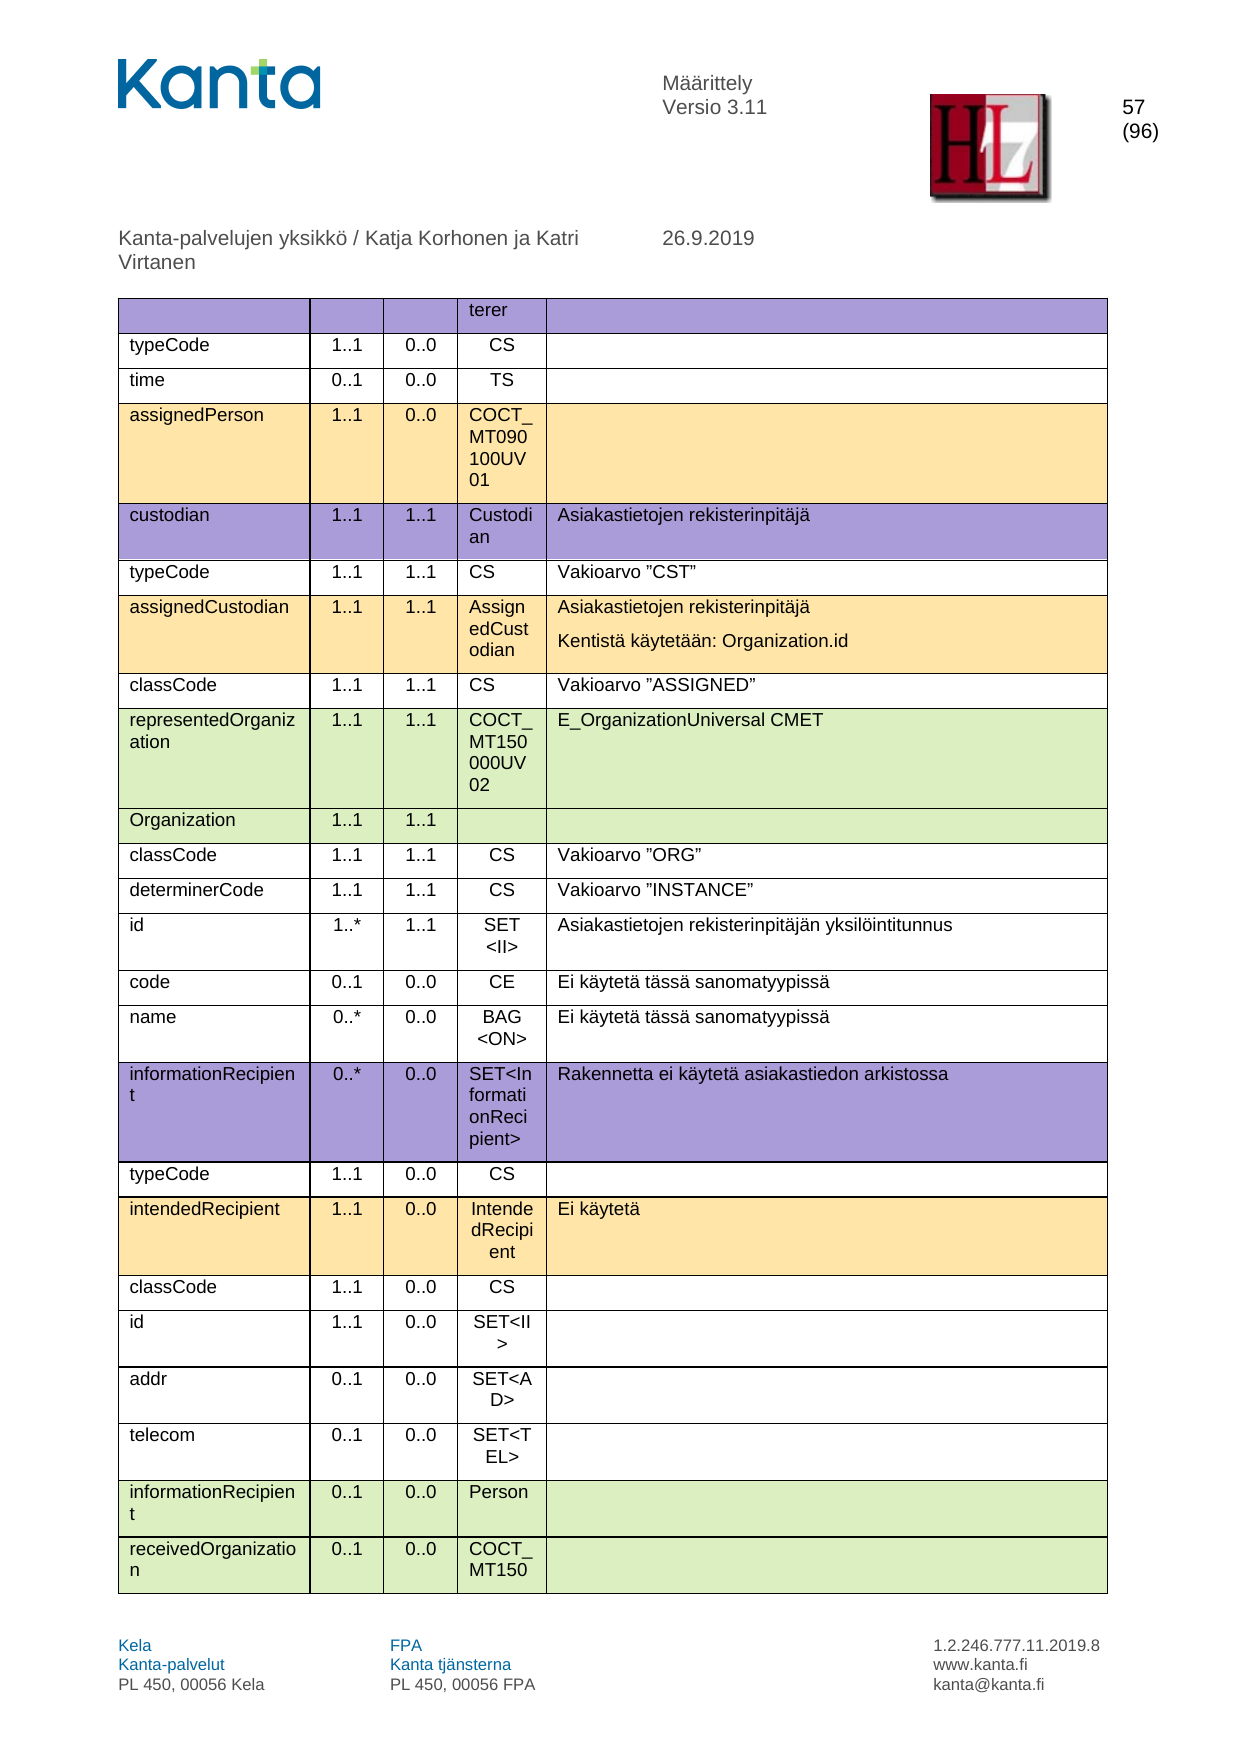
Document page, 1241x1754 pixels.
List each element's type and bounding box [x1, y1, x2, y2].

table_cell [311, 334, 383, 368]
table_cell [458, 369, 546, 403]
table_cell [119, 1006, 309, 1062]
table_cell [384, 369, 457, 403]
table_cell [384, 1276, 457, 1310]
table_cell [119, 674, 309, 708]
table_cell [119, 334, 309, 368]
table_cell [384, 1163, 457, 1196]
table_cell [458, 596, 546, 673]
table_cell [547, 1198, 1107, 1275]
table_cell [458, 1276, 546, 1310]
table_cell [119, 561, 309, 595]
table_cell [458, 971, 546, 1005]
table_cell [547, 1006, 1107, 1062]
picture [118, 59, 321, 109]
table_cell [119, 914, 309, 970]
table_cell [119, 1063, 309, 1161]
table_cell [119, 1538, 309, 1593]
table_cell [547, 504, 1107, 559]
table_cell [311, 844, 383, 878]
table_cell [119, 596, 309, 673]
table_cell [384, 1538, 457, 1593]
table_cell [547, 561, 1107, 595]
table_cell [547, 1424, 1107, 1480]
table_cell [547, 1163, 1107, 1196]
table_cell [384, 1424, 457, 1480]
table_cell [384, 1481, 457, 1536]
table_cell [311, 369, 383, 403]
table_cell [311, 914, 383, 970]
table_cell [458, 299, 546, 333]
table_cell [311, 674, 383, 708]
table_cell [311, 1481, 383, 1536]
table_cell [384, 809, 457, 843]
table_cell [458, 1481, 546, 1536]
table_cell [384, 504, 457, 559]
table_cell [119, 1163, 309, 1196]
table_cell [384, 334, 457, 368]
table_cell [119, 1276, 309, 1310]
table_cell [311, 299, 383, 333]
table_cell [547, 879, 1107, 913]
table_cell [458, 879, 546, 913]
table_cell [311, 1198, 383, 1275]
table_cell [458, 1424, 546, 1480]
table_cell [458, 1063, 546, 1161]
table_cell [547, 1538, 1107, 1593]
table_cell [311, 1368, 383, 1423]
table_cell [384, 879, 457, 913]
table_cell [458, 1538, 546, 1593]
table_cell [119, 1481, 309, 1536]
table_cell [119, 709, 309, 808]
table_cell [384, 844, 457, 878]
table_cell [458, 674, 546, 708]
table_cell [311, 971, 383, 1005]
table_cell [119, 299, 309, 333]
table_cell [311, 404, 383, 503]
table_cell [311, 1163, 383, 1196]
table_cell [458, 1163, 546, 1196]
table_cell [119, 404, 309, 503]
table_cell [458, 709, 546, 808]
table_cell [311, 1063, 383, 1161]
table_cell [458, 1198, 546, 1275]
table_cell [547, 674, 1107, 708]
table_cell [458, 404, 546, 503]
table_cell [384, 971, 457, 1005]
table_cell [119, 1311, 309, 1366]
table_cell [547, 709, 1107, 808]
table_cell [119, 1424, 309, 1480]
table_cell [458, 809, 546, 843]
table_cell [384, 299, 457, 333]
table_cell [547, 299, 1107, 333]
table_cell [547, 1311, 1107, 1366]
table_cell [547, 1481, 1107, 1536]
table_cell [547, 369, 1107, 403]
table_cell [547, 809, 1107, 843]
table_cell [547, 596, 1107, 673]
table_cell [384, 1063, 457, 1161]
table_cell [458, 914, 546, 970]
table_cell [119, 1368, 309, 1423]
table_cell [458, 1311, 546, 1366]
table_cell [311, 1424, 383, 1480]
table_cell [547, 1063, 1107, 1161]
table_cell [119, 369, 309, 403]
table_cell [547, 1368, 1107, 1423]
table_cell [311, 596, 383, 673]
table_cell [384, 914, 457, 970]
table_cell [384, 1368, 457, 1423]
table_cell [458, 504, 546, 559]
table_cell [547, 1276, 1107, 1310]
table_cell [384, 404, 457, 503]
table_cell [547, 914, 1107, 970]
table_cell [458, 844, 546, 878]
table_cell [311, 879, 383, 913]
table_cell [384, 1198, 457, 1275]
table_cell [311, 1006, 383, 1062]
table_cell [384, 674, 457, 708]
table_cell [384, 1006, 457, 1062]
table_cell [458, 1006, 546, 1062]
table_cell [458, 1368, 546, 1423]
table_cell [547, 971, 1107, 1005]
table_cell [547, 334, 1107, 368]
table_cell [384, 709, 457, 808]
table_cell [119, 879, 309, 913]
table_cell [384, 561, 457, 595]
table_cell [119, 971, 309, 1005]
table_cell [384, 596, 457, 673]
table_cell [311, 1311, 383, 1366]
picture [930, 94, 1053, 203]
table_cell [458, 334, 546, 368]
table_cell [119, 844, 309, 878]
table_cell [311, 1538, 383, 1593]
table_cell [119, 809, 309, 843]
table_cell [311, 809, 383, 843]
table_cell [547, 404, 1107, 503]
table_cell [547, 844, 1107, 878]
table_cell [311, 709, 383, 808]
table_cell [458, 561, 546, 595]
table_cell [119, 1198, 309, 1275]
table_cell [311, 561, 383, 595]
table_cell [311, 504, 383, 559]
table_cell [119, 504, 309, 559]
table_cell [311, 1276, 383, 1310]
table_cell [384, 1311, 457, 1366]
